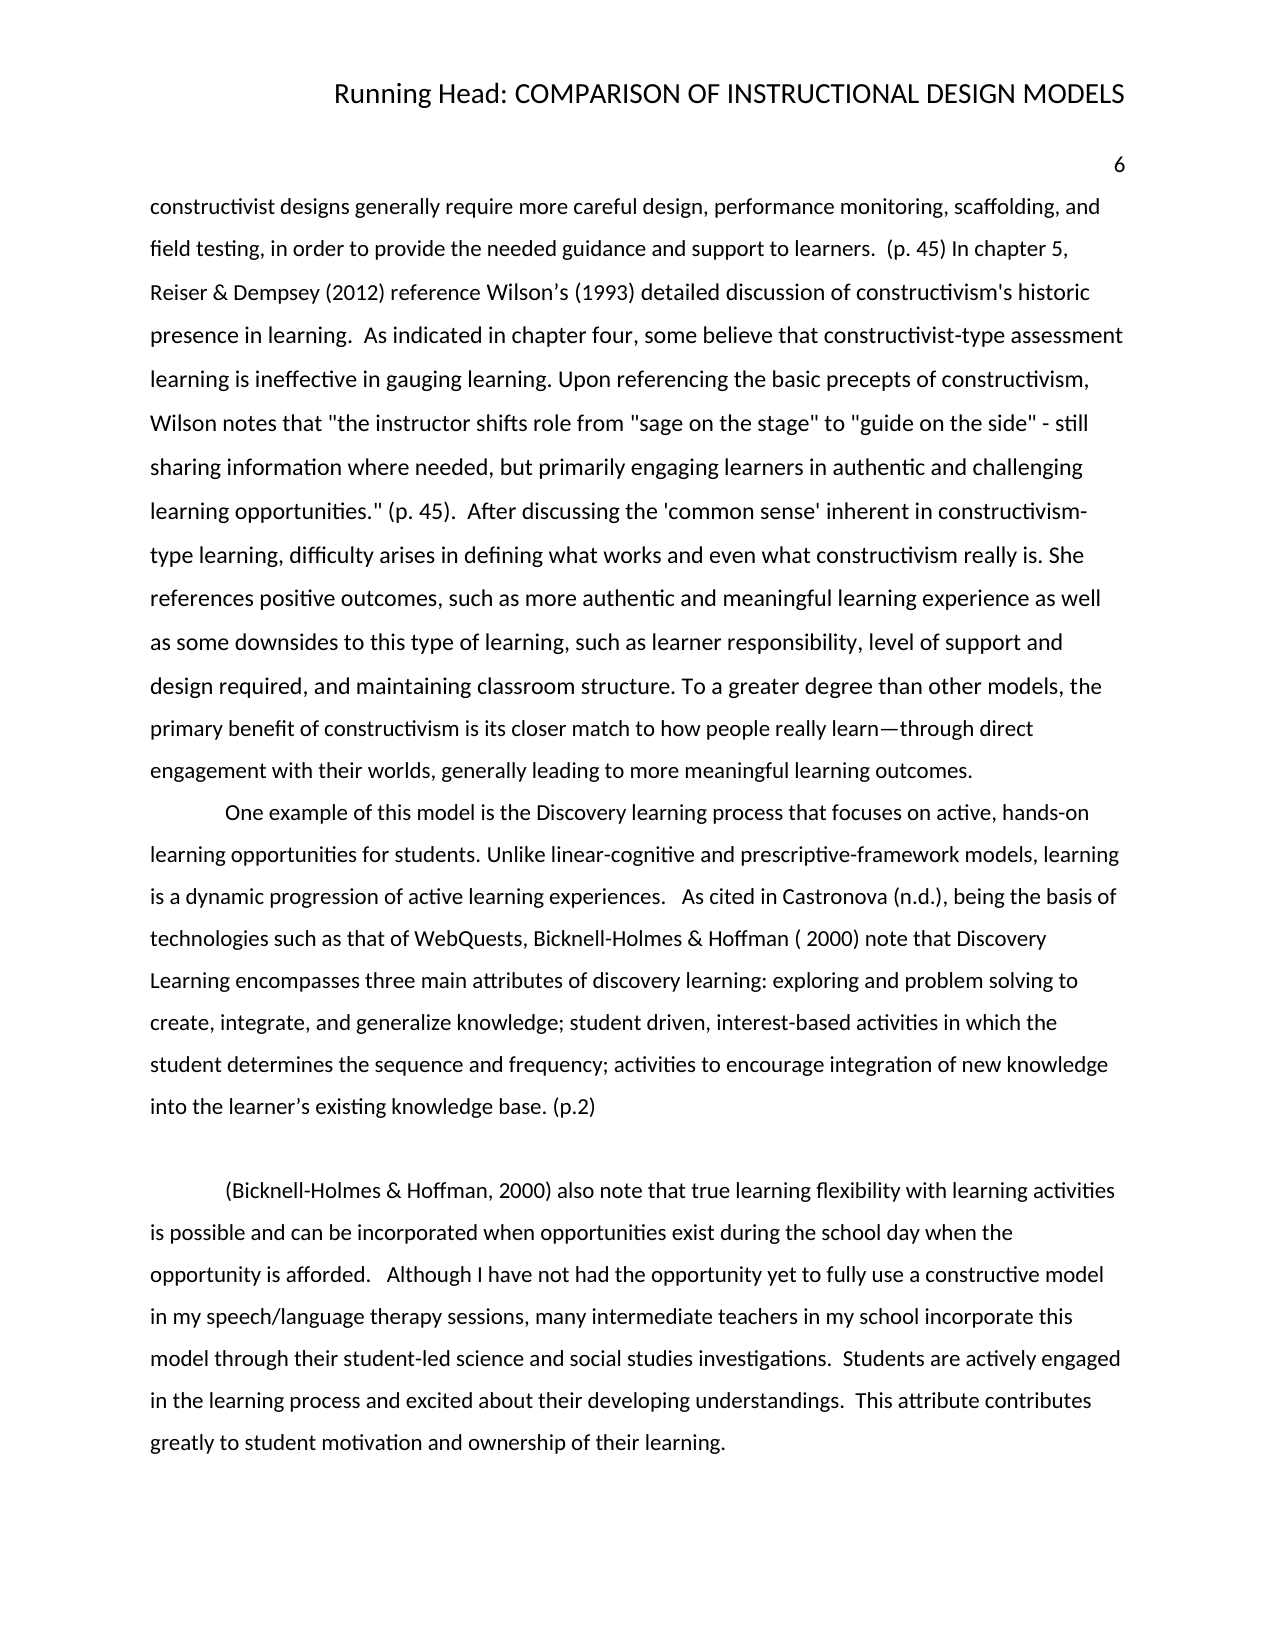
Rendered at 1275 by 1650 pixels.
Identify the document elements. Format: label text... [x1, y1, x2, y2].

text One example of this model is the Discovery learning process that focuses on active, hands-on [150, 798, 1125, 826]
text 6 [150, 150, 1125, 178]
text learning opportunities for students. Unlike linear-cognitive and prescriptive-framework models, learning is a dynamic progression of active learning experiences. As cited in Castronova (n.d.), being the basis of technologies such as that of WebQuests, Bicknell-Holmes & Hoffman ( 2000) note that Discovery Learning encompasses three main attributes of discovery learning: exploring and problem solving to create, integrate, and generalize knowledge; student driven, interest-based activities in which the student determines the sequence and frequency; activities to encourage integration of new knowledge into the learner’s existing knowledge base. (p.2) [150, 840, 1125, 1120]
text (Bicknell-Holmes & Hoffman, 2000) also note that true learning flexibility with learning activities is possible and can be incorporated when opportunities exist during the school day when the opportunity is afforded. Although I have not had the opportunity yet to fully use a constructive model in my speech/language therapy sessions, many intermediate teachers in my school incorporate this model through their student-led science and social studies investigations. Students are actively engaged in the learning process and excited about their developing understandings. This attribute contributes greatly to student motivation and ownership of their learning. [150, 1176, 1125, 1456]
text constructivist designs generally require more careful design, performance monitoring, scaffolding, and field testing, in order to provide the needed guidance and support to learners. (p. 45) In chapter 5, Reiser & Dempsey (2012) reference Wilson’s (1993) detailed discussion of constructivism's historic presence in learning. As indicated in chapter four, some believe that constructivist-type assessment learning is ineffective in gauging learning. Upon referencing the basic precepts of constructivism, Wilson notes that "the instructor shifts role from "sage on the stage" to "guide on the side" - still sharing information where needed, but primarily engaging learners in authentic and challenging learning opportunities." (p. 45). After discussing the 'common sense' inherent in constructivism-type learning, difficulty arises in defining what works and even what constructivism really is. She references positive outcomes, such as more authentic and meaningful learning experience as well as some downsides to this type of learning, such as learner responsibility, level of support and design required, and maintaining classroom structure. To a greater degree than other models, the primary benefit of constructivism is its closer match to how people really learn—through direct engagement with their worlds, generally leading to more meaningful learning outcomes. [150, 192, 1125, 784]
